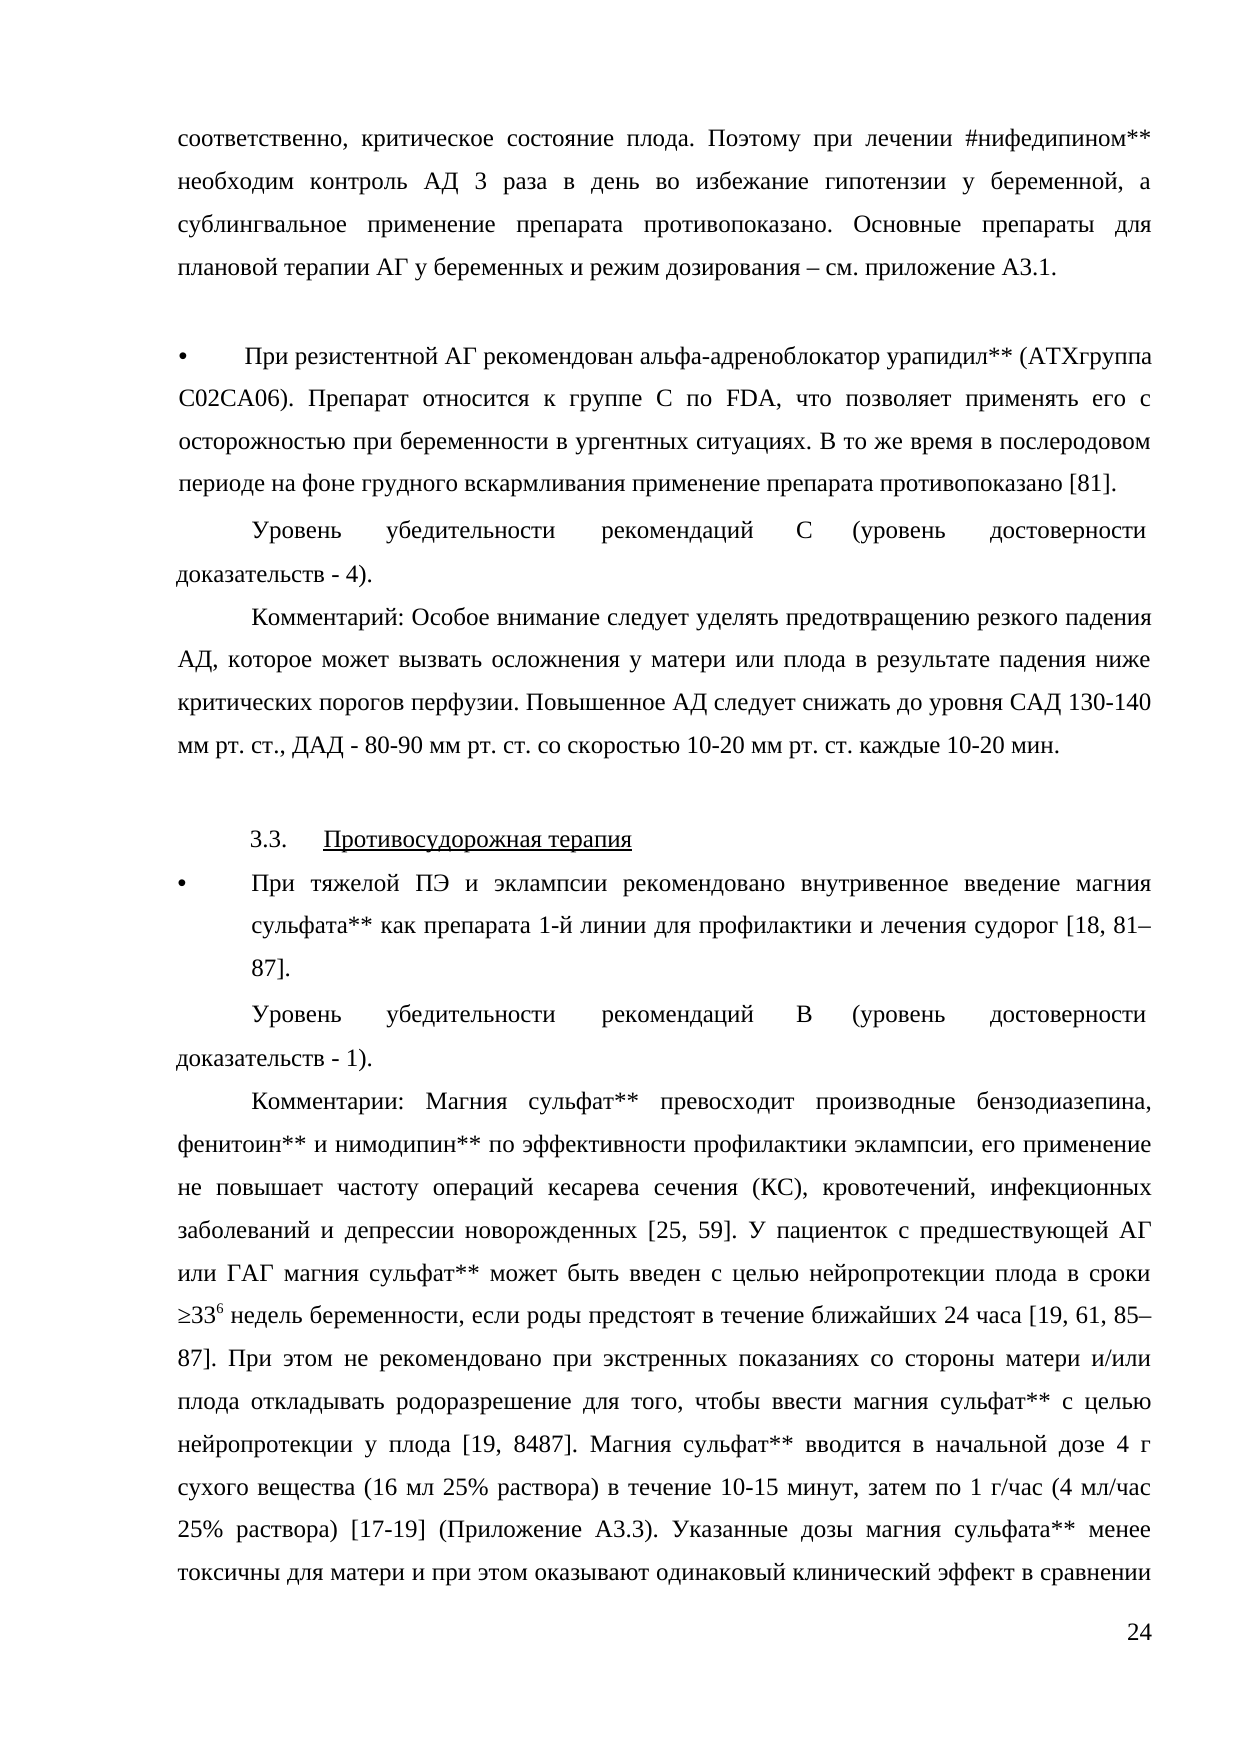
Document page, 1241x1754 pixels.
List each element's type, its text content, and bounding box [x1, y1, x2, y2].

subtitle Противосудорожная терапия [249, 820, 1152, 854]
text доказательств - 4). [176, 559, 1152, 587]
text доказательств - 1). [176, 1043, 1152, 1072]
text Уровень убедительности рекомендаций С (уровень достоверности [169, 515, 1153, 544]
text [177, 123, 1152, 281]
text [177, 1086, 1152, 1586]
text Комментарий: Особое внимание следует уделять предотвращению резкого падения АД, которое может вызвать осложнения у матери или плода в результате падения ниже критических порогов перфузии. Повышенное АД следует снижать до уровня САД 130-140 мм рт. ст., ДАД - 80-90 мм рт. ст. со скоростью 10-20 мм рт. ст. каждые 10-20 мин. [177, 602, 1152, 759]
list При тяжелой ПЭ и эклампсии рекомендовано внутривенное введение магния сульфата** как препарата 1-й линии для профилактики и лечения судорог [18, 81–87]. [177, 868, 1152, 982]
list При резистентной АГ рекомендован альфа-адреноблокатор урапидил** (АТХгруппа C02CA06). Препарат относится к группе С по FDA, что позволяет применять его с осторожностью при беременности в ургентных ситуациях. В то же время в послеродовом периоде на фоне грудного вскармливания применение препарата противопоказано [81]. [178, 341, 1152, 497]
text Уровень убедительности рекомендаций В (уровень достоверности [169, 999, 1153, 1028]
